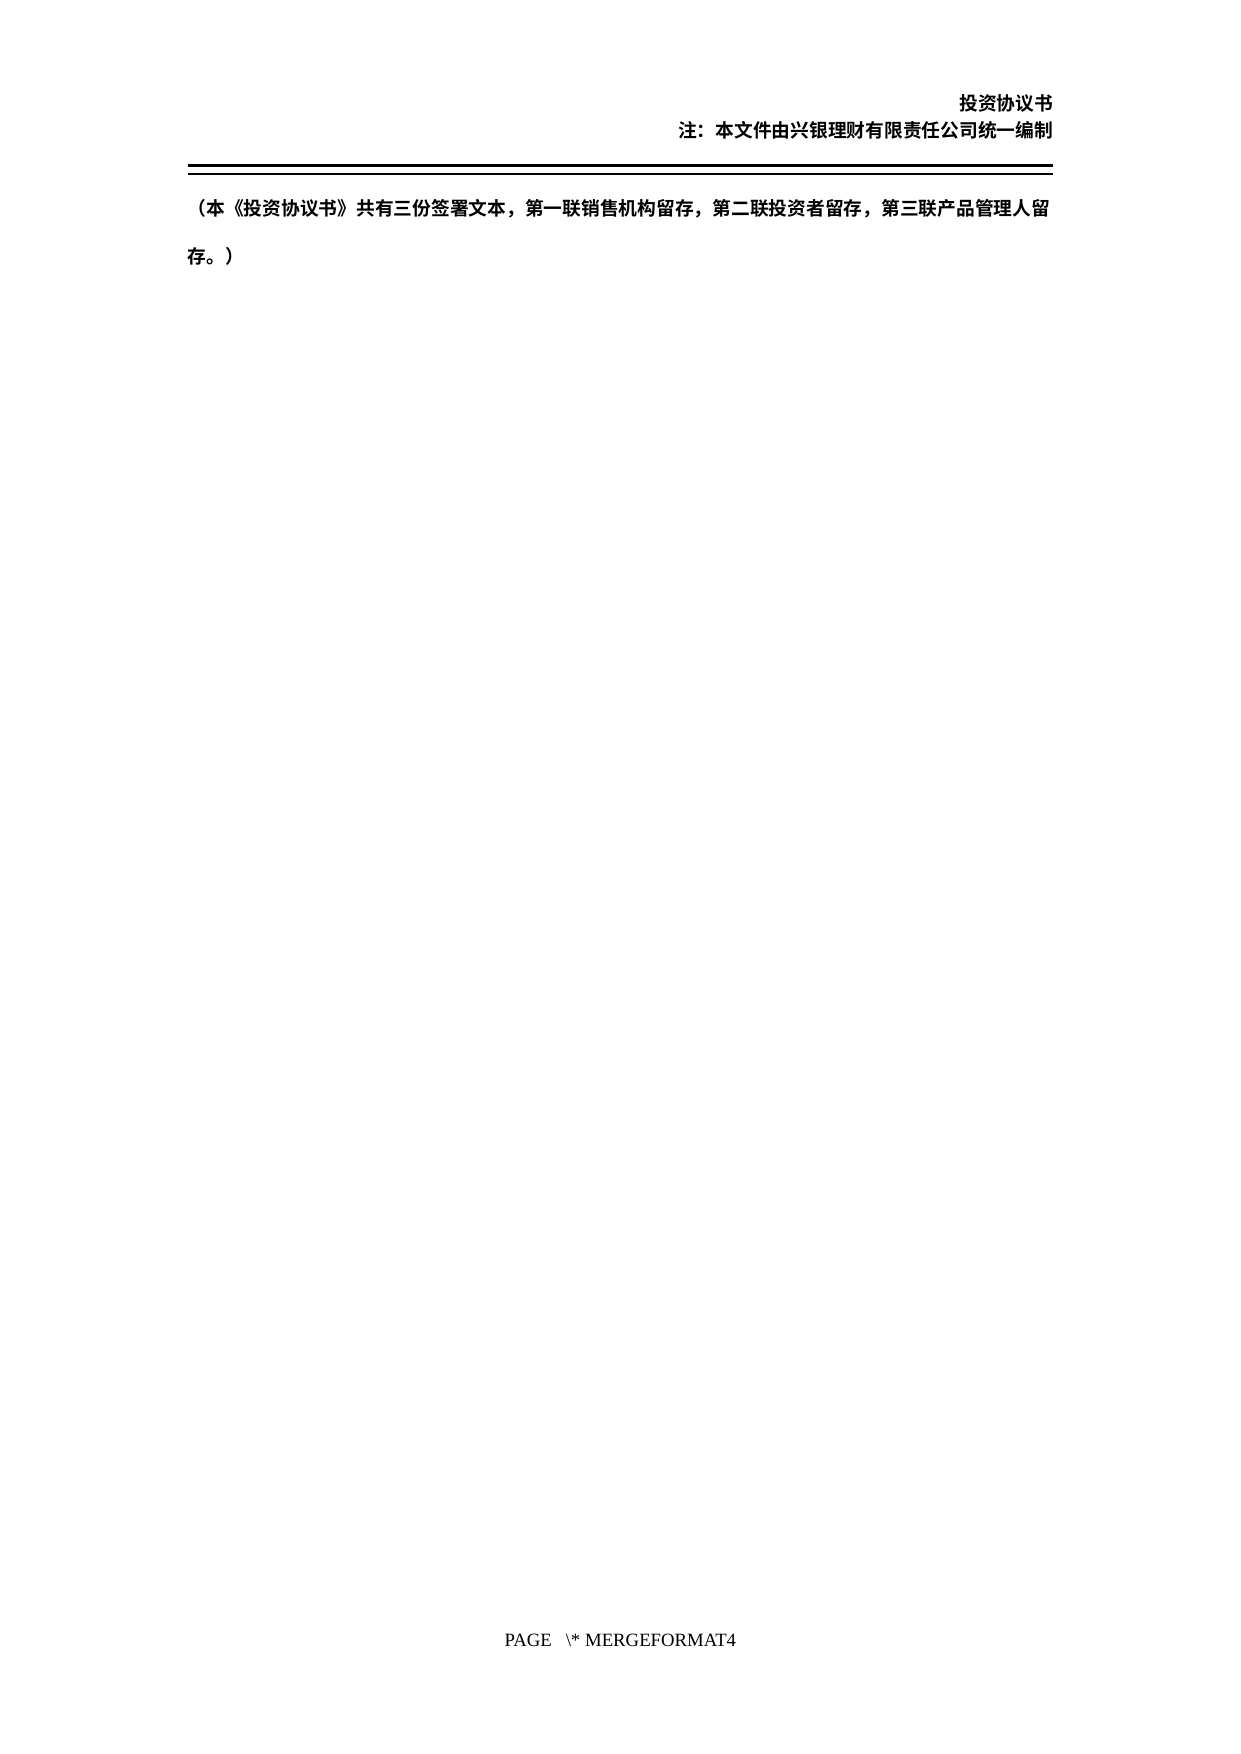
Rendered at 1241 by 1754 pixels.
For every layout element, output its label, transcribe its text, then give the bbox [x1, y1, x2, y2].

text （本《投资协议书》共有三份签署文本，第一联销售机构留存，第二联投资者留存，第三联产品管理人留存。） [187, 191, 1053, 272]
